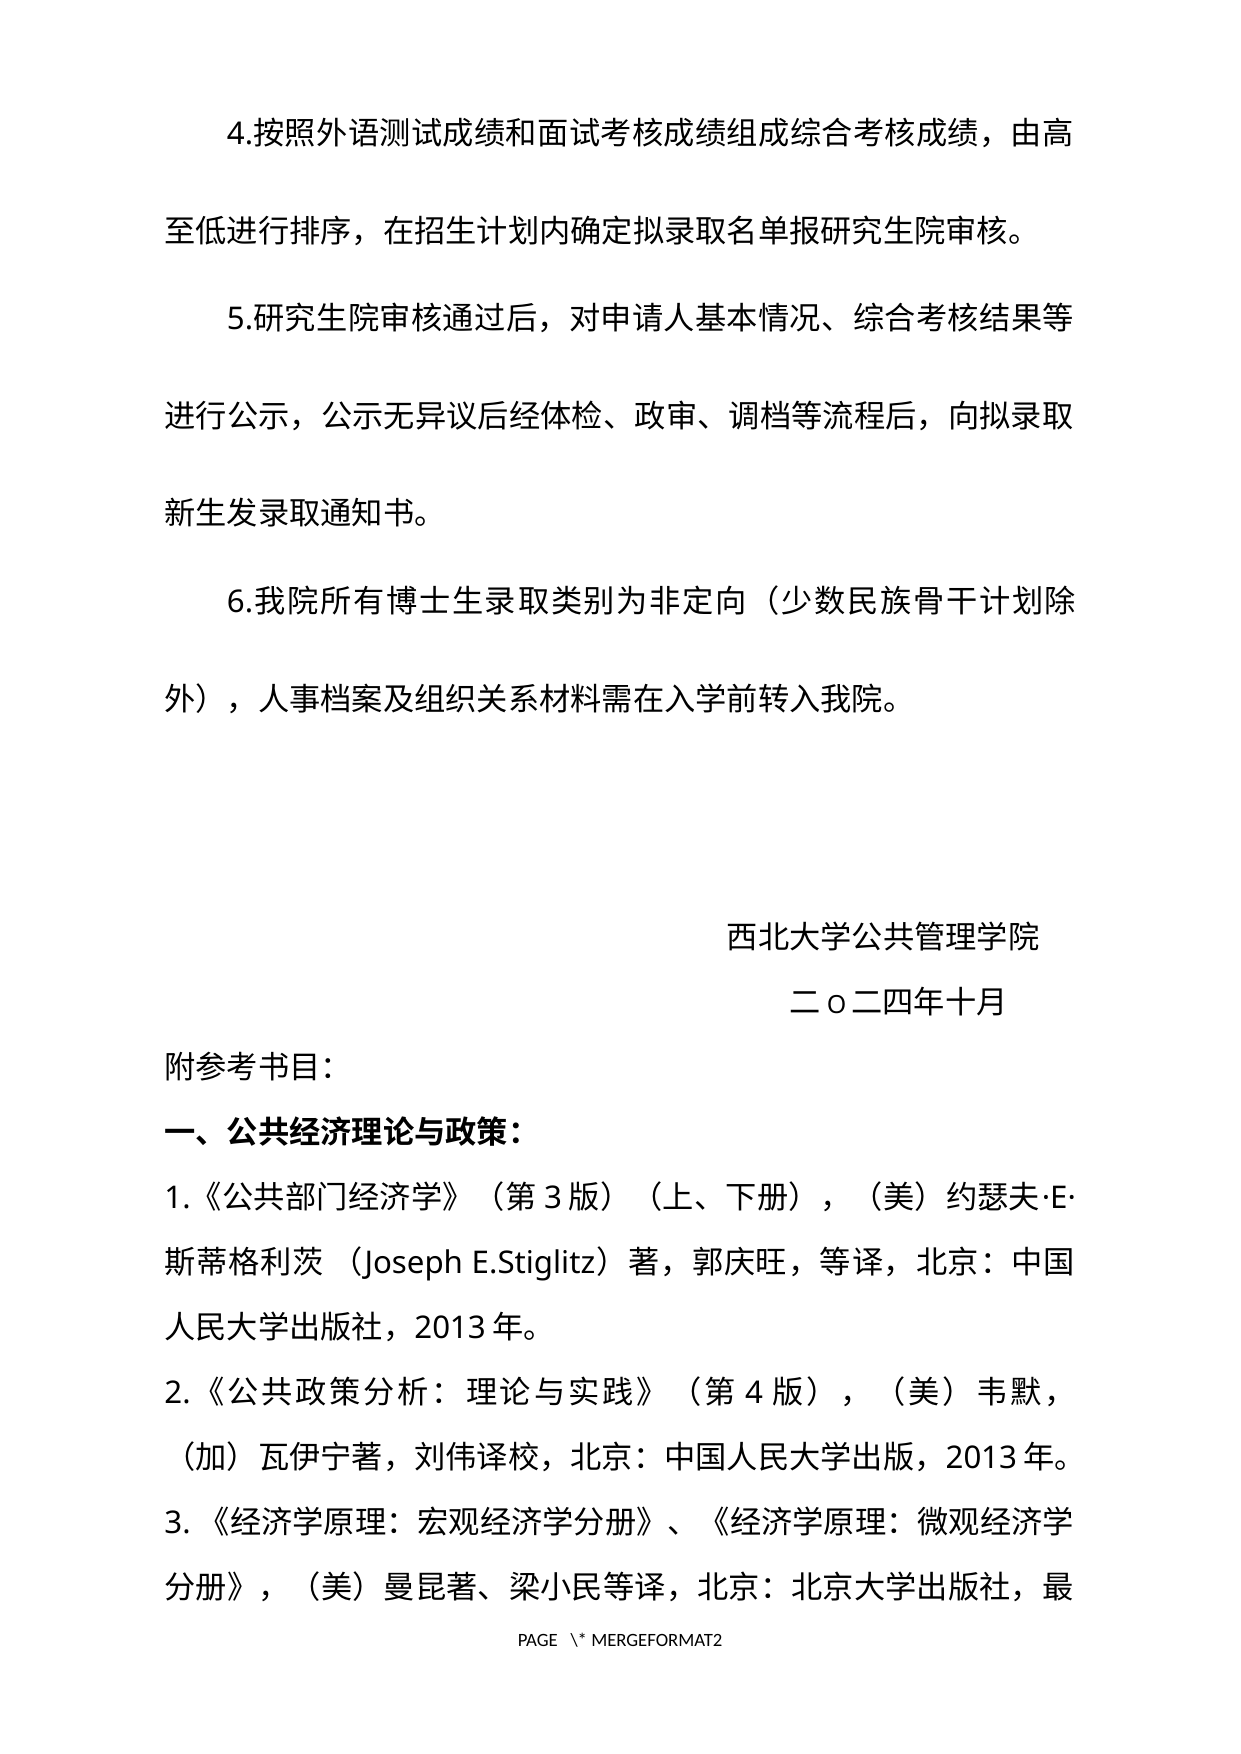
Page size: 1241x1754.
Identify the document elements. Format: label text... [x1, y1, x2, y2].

text 二O二四年十月 [164, 968, 1076, 1033]
text 6.我院所有博士生录取类别为非定向（少数民族骨干计划除外），人事档案及组织关系材料需在入学前转入我院。 [164, 566, 1076, 729]
text 5.研究生院审核通过后，对申请人基本情况、综合考核结果等进行公示，公示无异议后经体检、政审、调档等流程后，向拟录取新生发录取通知书。 [164, 284, 1076, 544]
text 一、公共经济理论与政策： [164, 1098, 1076, 1163]
text 西北大学公共管理学院 [164, 903, 1076, 968]
text 附参考书目： [164, 1033, 1076, 1098]
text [164, 1488, 1076, 1618]
text 4.按照外语测试成绩和面试考核成绩组成综合考核成绩，由高至低进行排序，在招生计划内确定拟录取名单报研究生院审核。 [164, 98, 1076, 261]
text 1.《公共部门经济学》（第3版）（上、下册），（美）约瑟夫·E·斯蒂格利茨 （Joseph E.Stiglitz）著，郭庆旺，等译，北京：中国人民大学出版社，2013年。 [164, 1163, 1076, 1358]
text 2.《公共政策分析：理论与实践》（第4版），（美）韦默，（加）瓦伊宁著，刘伟译校，北京：中国人民大学出版，2013年。 [164, 1358, 1076, 1488]
